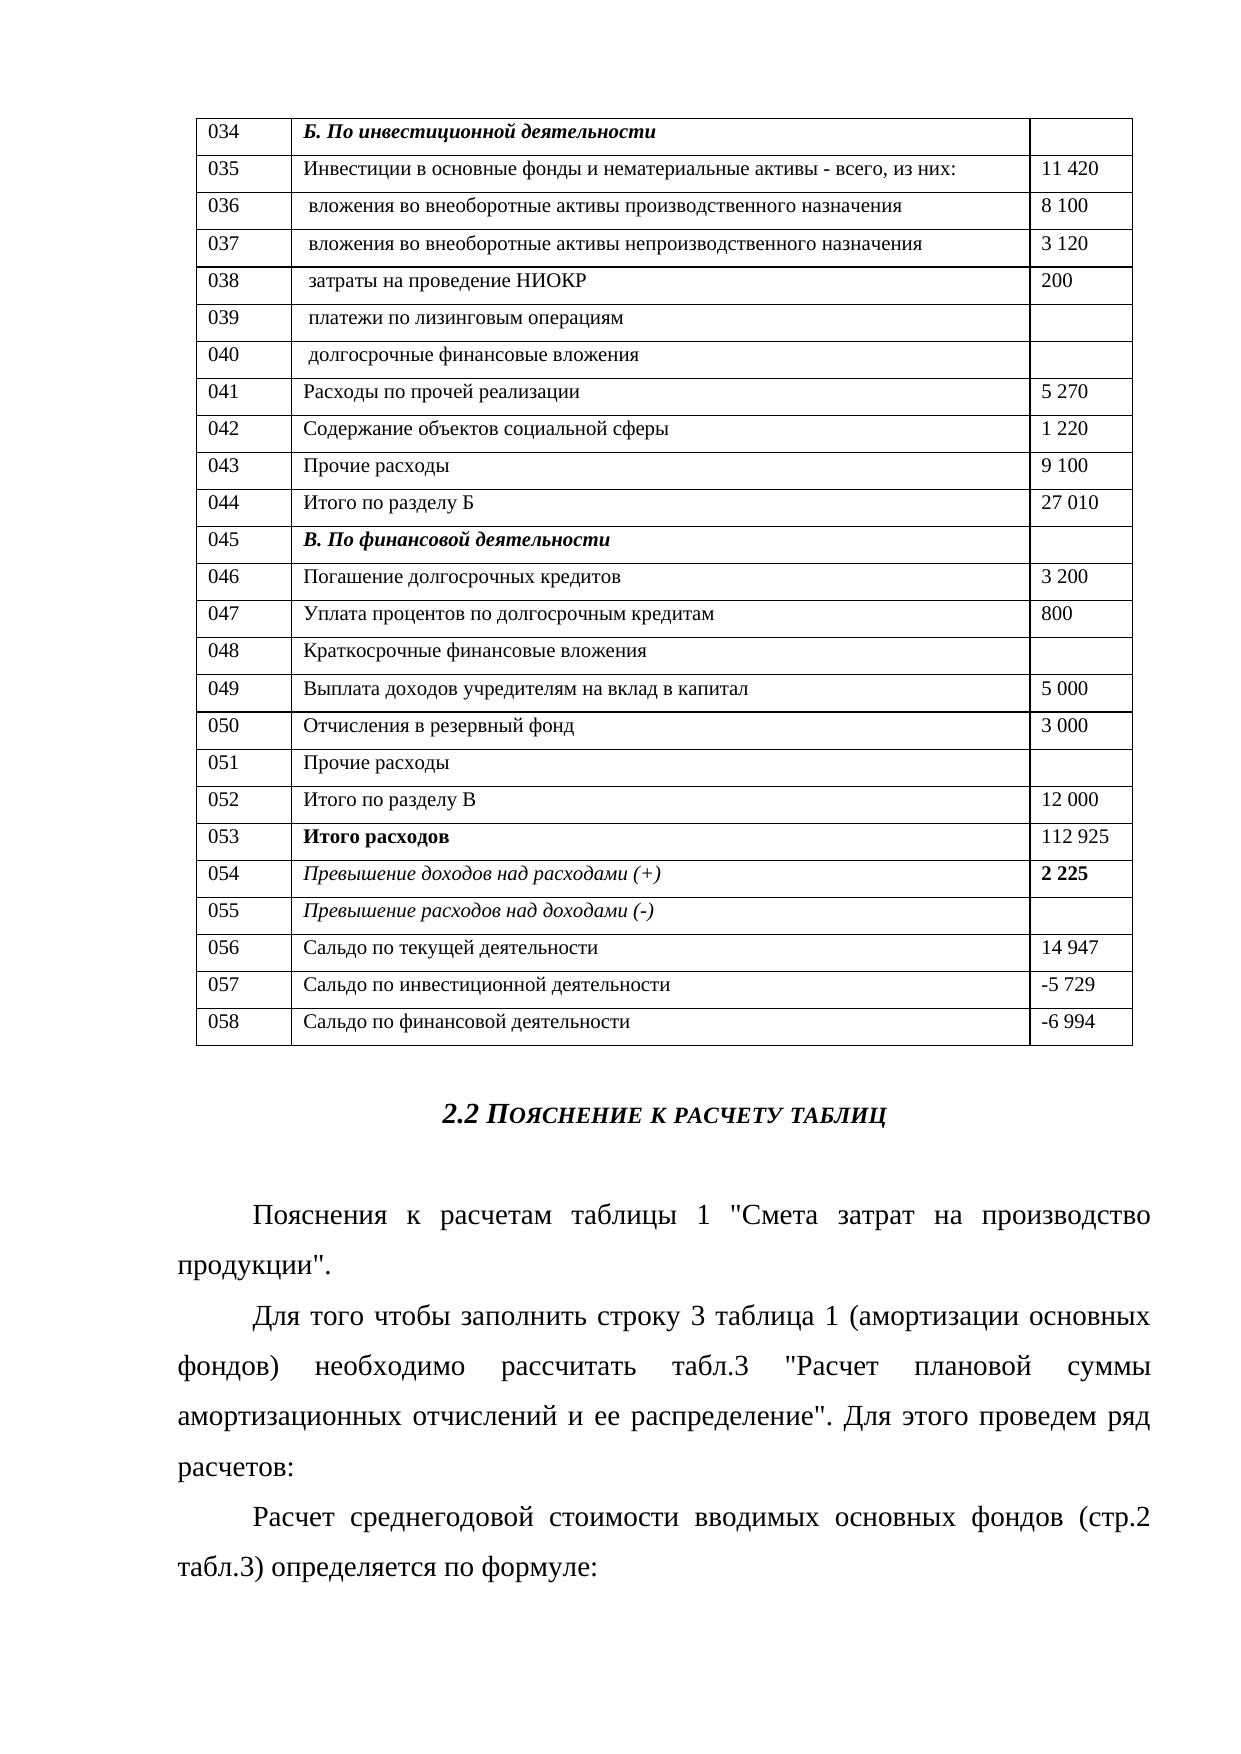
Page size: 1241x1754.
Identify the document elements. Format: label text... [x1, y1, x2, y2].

table_cell 048 [197, 638, 291, 674]
table_cell 050 [197, 713, 291, 748]
table_cell 041 [197, 379, 291, 415]
table_cell 12 000 [1031, 787, 1132, 823]
table_cell 112 925 [1031, 824, 1132, 860]
table_cell 034 [197, 119, 291, 155]
table_cell [1031, 750, 1132, 786]
text Расчет среднегодовой стоимости вводимых основных фондов (стр.2 табл.3) определяется по формуле: [177, 1499, 1152, 1583]
table_cell 055 [197, 898, 291, 934]
table_cell Прочие расходы [292, 750, 1029, 786]
table_cell 3 120 [1031, 230, 1132, 266]
table_cell Б. По инвестиционной деятельности [292, 119, 1029, 155]
table_cell 8 100 [1031, 193, 1132, 229]
table_cell Расходы по прочей реализации [292, 379, 1029, 415]
table_cell Инвестиции в основные фонды и нематериальные активы - всего, из них: [292, 156, 1029, 192]
table_cell 058 [197, 1009, 291, 1045]
table_cell 037 [197, 230, 291, 266]
table_cell Прочие расходы [292, 453, 1029, 489]
table_cell 035 [197, 156, 291, 192]
subtitle 2.2 Пояснение к расчету таблиц [177, 1097, 1152, 1130]
table_cell 1 220 [1031, 416, 1132, 452]
table_cell Погашение долгосрочных кредитов [292, 564, 1029, 600]
table_cell 039 [197, 305, 291, 341]
table_cell В. По финансовой деятельности [292, 527, 1029, 563]
table_cell 800 [1031, 601, 1132, 637]
table_cell Выплата доходов учредителям на вклад в капитал [292, 675, 1029, 711]
table_cell затраты на проведение НИОКР [292, 268, 1029, 303]
table_cell -5 729 [1031, 972, 1132, 1008]
table_cell 5 270 [1031, 379, 1132, 415]
table_cell Краткосрочные финансовые вложения [292, 638, 1029, 674]
table_cell [1031, 898, 1132, 934]
table_cell 052 [197, 787, 291, 823]
table_cell 057 [197, 972, 291, 1008]
table_cell 2 225 [1031, 861, 1132, 897]
table_cell 038 [197, 268, 291, 303]
table_cell Сальдо по текущей деятельности [292, 935, 1029, 971]
table_cell вложения во внеоборотные активы производственного назначения [292, 193, 1029, 229]
table_cell 3 200 [1031, 564, 1132, 600]
table_cell 11 420 [1031, 156, 1132, 192]
table_cell 14 947 [1031, 935, 1132, 971]
table_cell 043 [197, 453, 291, 489]
table_cell 27 010 [1031, 490, 1132, 526]
table_cell Итого по разделу Б [292, 490, 1029, 526]
table_cell [1031, 342, 1132, 378]
table_cell 040 [197, 342, 291, 378]
table_cell -6 994 [1031, 1009, 1132, 1045]
table_cell вложения во внеоборотные активы непроизводственного назначения [292, 230, 1029, 266]
table_cell 044 [197, 490, 291, 526]
table_cell Содержание объектов социальной сферы [292, 416, 1029, 452]
table_cell Превышение расходов над доходами (-) [292, 898, 1029, 934]
table_cell 051 [197, 750, 291, 786]
table_cell 047 [197, 601, 291, 637]
table_cell 042 [197, 416, 291, 452]
table_cell [1031, 638, 1132, 674]
table_cell Уплата процентов по долгосрочным кредитам [292, 601, 1029, 637]
table_cell 036 [197, 193, 291, 229]
table_cell [1031, 119, 1132, 155]
table_cell 056 [197, 935, 291, 971]
table_cell 053 [197, 824, 291, 860]
table_cell 5 000 [1031, 675, 1132, 711]
table_cell Сальдо по инвестиционной деятельности [292, 972, 1029, 1008]
table_cell Превышение доходов над расходами (+) [292, 861, 1029, 897]
text Пояснения к расчетам таблицы 1 "Смета затрат на производство продукции". [177, 1197, 1152, 1281]
table_cell 200 [1031, 268, 1132, 303]
table_cell 046 [197, 564, 291, 600]
table_cell 049 [197, 675, 291, 711]
table_cell Итого расходов [292, 824, 1029, 860]
table_cell 045 [197, 527, 291, 563]
table_cell Отчисления в резервный фонд [292, 713, 1029, 748]
table_cell [1031, 527, 1132, 563]
table_cell [1031, 305, 1132, 341]
text Для того чтобы заполнить строку 3 таблица 1 (амортизации основных фондов) необходимо рассчитать табл.3 "Расчет плановой суммы амортизационных отчислений и ее распределение". Для этого проведем ряд расчетов: [177, 1298, 1152, 1482]
table_cell Сальдо по финансовой деятельности [292, 1009, 1029, 1045]
table_cell долгосрочные финансовые вложения [292, 342, 1029, 378]
table_cell 9 100 [1031, 453, 1132, 489]
table_cell платежи по лизинговым операциям [292, 305, 1029, 341]
table_cell 3 000 [1031, 713, 1132, 748]
table_cell 054 [197, 861, 291, 897]
table_cell Итого по разделу В [292, 787, 1029, 823]
